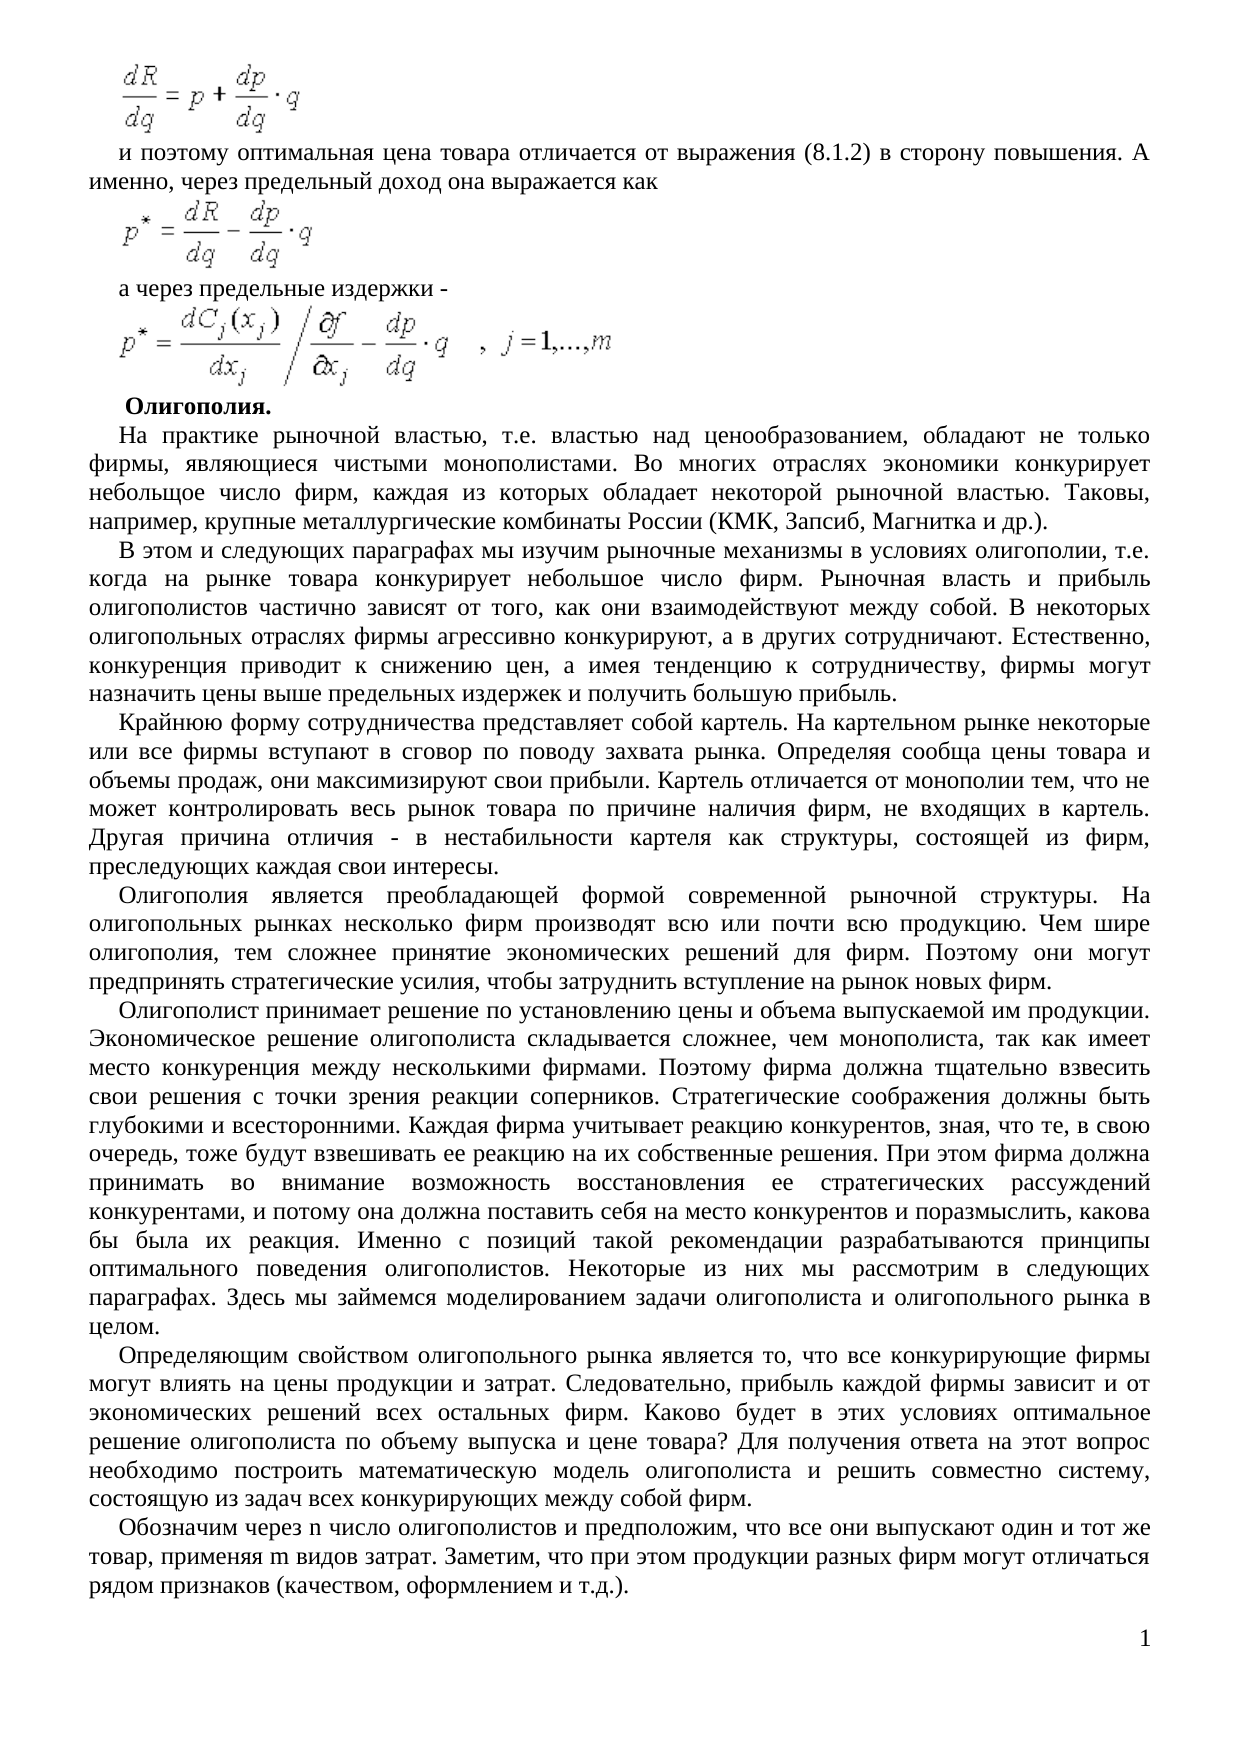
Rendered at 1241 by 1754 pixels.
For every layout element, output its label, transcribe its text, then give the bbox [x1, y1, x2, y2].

picture [118, 58, 306, 138]
text Олигополия является преобладающей формой современной рыночной структуры. На олигопольных рынках несколько фирм производят всю или почти всю продукцию. Чем шире олигополия, тем сложнее принятие экономических решений для фирм. Поэтому они могут предпринять стратегические усилия, чтобы затруднить вступление на рынок новых фирм. [89, 880, 1152, 995]
text и поэтому оптимальная цена товара отличается от выражения (8.1.2) в сторону повышения. А именно, через предельный доход она выражается как [89, 137, 1152, 195]
text Олигополия. [89, 391, 1152, 420]
text В этом и следующих параграфах мы изучим рыночные механизмы в условиях олигополии, т.е. когда на рынке товара конкурирует небольшое число фирм. Рыночная власть и прибыль олигополистов частично зависят от того, как они взаимодействуют между собой. В некоторых олигопольных отраслях фирмы агрессивно конкурируют, а в других сотрудничают. Естественно, конкуренция приводит к снижению цен, а имея тенденцию к сотрудничеству, фирмы могут назначить цены выше предельных издержек и получить большую прибыль. [89, 535, 1152, 707]
picture [118, 301, 614, 391]
text а через предельные издержки - [89, 273, 1152, 302]
text Крайнюю форму сотрудничества представляет собой картель. На картельном рынке некоторые или все фирмы вступают в сговор по поводу захвата рынка. Определяя сообща цены товара и объемы продаж, они максимизируют свои прибыли. Картель отличается от монополии тем, что не может контролировать весь рынок товара по причине наличия фирм, не входящих в картель. Другая причина отличия - в нестабильности картеля как структуры, состоящей из фирм, преследующих каждая свои интересы. [89, 707, 1152, 880]
text Определяющим свойством олигопольного рынка является то, что все конкурирующие фирмы могут влиять на цены продукции и затрат. Следовательно, прибыль каждой фирмы зависит и от экономических решений всех остальных фирм. Каково будет в этих условиях оптимальное решение олигополиста по объему выпуска и цене товара? Для получения ответа на этот вопрос необходимо построить математическую модель олигополиста и решить совместно систему, состоящую из задач всех конкурирующих между собой фирм. [89, 1340, 1152, 1512]
text Олигополист принимает решение по установлению цены и объема выпускаемой им продукции. Экономическое решение олигополиста складывается сложнее, чем монополиста, так как имеет место конкуренция между несколькими фирмами. Поэтому фирма должна тщательно взвесить свои решения с точки зрения реакции соперников. Стратегические соображения должны быть глубокими и всесторонними. Каждая фирма учитывает реакцию конкурентов, зная, что те, в свою очередь, тоже будут взвешивать ее реакцию на их собственные решения. При этом фирма должна принимать во внимание возможность восстановления ее стратегических рассуждений конкурентами, и потому она должна поставить себя на место конкурентов и поразмыслить, какова бы была их реакция. Именно с позиций такой рекомендации разрабатываются принципы оптимального поведения олигополистов. Некоторые из них мы рассмотрим в следующих параграфах. Здесь мы займемся моделированием задачи олигополиста и олигопольного рынка в целом. [89, 995, 1152, 1340]
text На практике рыночной властью, т.е. властью над ценообразованием, обладают не только фирмы, являющиеся чистыми монополистами. Во многих отраслях экономики конкурирует небольщое число фирм, каждая из которых обладает некоторой рыночной властью. Таковы, например, крупные металлургические комбинаты России (КМК, Запсиб, Магнитка и др.). [89, 420, 1152, 535]
text Обозначим через n число олигополистов и предположим, что все они выпускают один и тот же товар, применяя m видов затрат. Заметим, что при этом продукции разных фирм могут отличаться рядом признаков (качеством, оформлением и т.д.). [89, 1512, 1152, 1598]
picture [118, 194, 320, 273]
